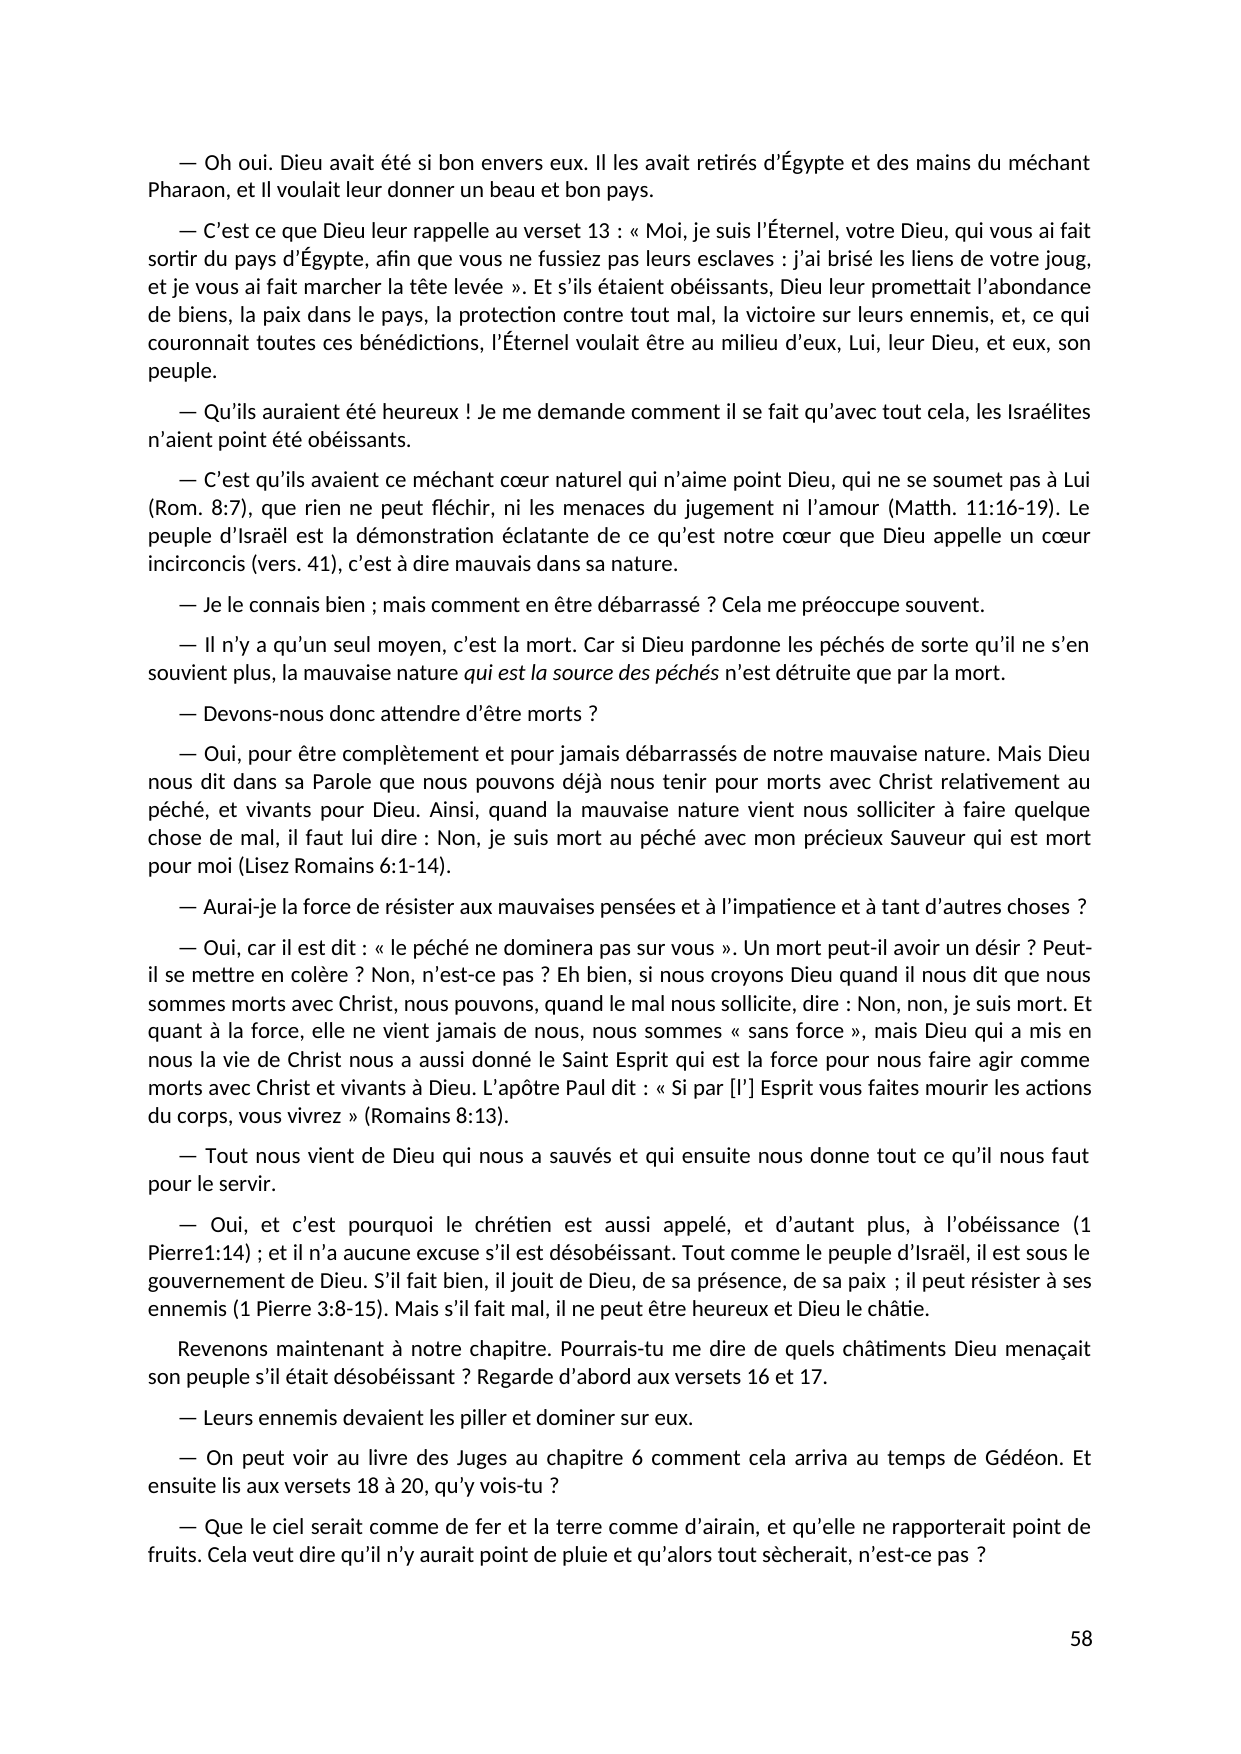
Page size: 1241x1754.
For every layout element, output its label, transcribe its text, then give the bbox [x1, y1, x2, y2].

text — Oh oui. Dieu avait été si bon envers eux. Il les avait retirés d’Égypte et des mains du méchant Pharaon, et Il voulait leur donner un beau et bon pays. [148, 148, 1093, 204]
text — Tout nous vient de Dieu qui nous a sauvés et qui ensuite nous donne tout ce qu’il nous faut pour le servir. [148, 1141, 1093, 1197]
text — On peut voir au livre des Juges au chapitre 6 comment cela arriva au temps de Gédéon. Et ensuite lis aux versets 18 à 20, qu’y vois-tu ? [148, 1443, 1093, 1499]
text — Leurs ennemis devaient les piller et dominer sur eux. [148, 1403, 1093, 1431]
text — Qu’ils auraient été heureux ! Je me demande comment il se fait qu’avec tout cela, les Israélites n’aient point été obéissants. [148, 397, 1093, 453]
text Revenons maintenant à notre chapitre. Pourrais-tu me dire de quels châtiments Dieu menaçait son peuple s’il était désobéissant ? Regarde d’abord aux versets 16 et 17. [148, 1334, 1093, 1390]
text — Aurai-je la force de résister aux mauvaises pensées et à l’impatience et à tant d’autres choses ? [148, 892, 1093, 920]
text — Il n’y a qu’un seul moyen, c’est la mort. Car si Dieu pardonne les péchés de sorte qu’il ne s’en souvient plus, la mauvaise nature qui est la source des péchés n’est détruite que par la mort. [148, 630, 1093, 686]
text — Oui, car il est dit : « le péché ne dominera pas sur vous ». Un mort peut-il avoir un désir ? Peut-il se mettre en colère ? Non, n’est-ce pas ? Eh bien, si nous croyons Dieu quand il nous dit que nous sommes morts avec Christ, nous pouvons, quand le mal nous sollicite, dire : Non, non, je suis mort. Et quant à la force, elle ne vient jamais de nous, nous sommes « sans force », mais Dieu qui a mis en nous la vie de Christ nous a aussi donné le Saint Esprit qui est la force pour nous faire agir comme morts avec Christ et vivants à Dieu. L’apôtre Paul dit : « Si par [l’] Esprit vous faites mourir les actions du corps, vous vivrez » (Romains 8:13). [148, 933, 1093, 1129]
text — Je le connais bien ; mais comment en être débarrassé ? Cela me préoccupe souvent. [148, 590, 1093, 618]
text — Oui, pour être complètement et pour jamais débarrassés de notre mauvaise nature. Mais Dieu nous dit dans sa Parole que nous pouvons déjà nous tenir pour morts avec Christ relativement au péché, et vivants pour Dieu. Ainsi, quand la mauvaise nature vient nous solliciter à faire quelque chose de mal, il faut lui dire : Non, je suis mort au péché avec mon précieux Sauveur qui est mort pour moi (Lisez Romains 6:1-14). [148, 739, 1093, 879]
text — Oui, et c’est pourquoi le chrétien est aussi appelé, et d’autant plus, à l’obéissance (1 Pierre1:14) ; et il n’a aucune excuse s’il est désobéissant. Tout comme le peuple d’Israël, il est sous le gouvernement de Dieu. S’il fait bien, il jouit de Dieu, de sa présence, de sa paix ; il peut résister à ses ennemis (1 Pierre 3:8-15). Mais s’il fait mal, il ne peut être heureux et Dieu le châtie. [148, 1210, 1093, 1322]
text — Devons-nous donc attendre d’être morts ? [148, 699, 1093, 727]
text — Que le ciel serait comme de fer et la terre comme d’airain, et qu’elle ne rapporterait point de fruits. Cela veut dire qu’il n’y aurait point de pluie et qu’alors tout sècherait, n’est-ce pas ? [148, 1512, 1093, 1568]
text — C’est qu’ils avaient ce méchant cœur naturel qui n’aime point Dieu, qui ne se soumet pas à Lui (Rom. 8:7), que rien ne peut fléchir, ni les menaces du jugement ni l’amour (Matth. 11:16-19). Le peuple d’Israël est la démonstration éclatante de ce qu’est notre cœur que Dieu appelle un cœur incirconcis (vers. 41), c’est à dire mauvais dans sa nature. [148, 465, 1093, 577]
text — C’est ce que Dieu leur rappelle au verset 13 : « Moi, je suis l’Éternel, votre Dieu, qui vous ai fait sortir du pays d’Égypte, afin que vous ne fussiez pas leurs esclaves : j’ai brisé les liens de votre joug, et je vous ai fait marcher la tête levée ». Et s’ils étaient obéissants, Dieu leur promettait l’abondance de biens, la paix dans le pays, la protection contre tout mal, la victoire sur leurs ennemis, et, ce qui couronnait toutes ces bénédictions, l’Éternel voulait être au milieu d’eux, Lui, leur Dieu, et eux, son peuple. [148, 216, 1093, 384]
